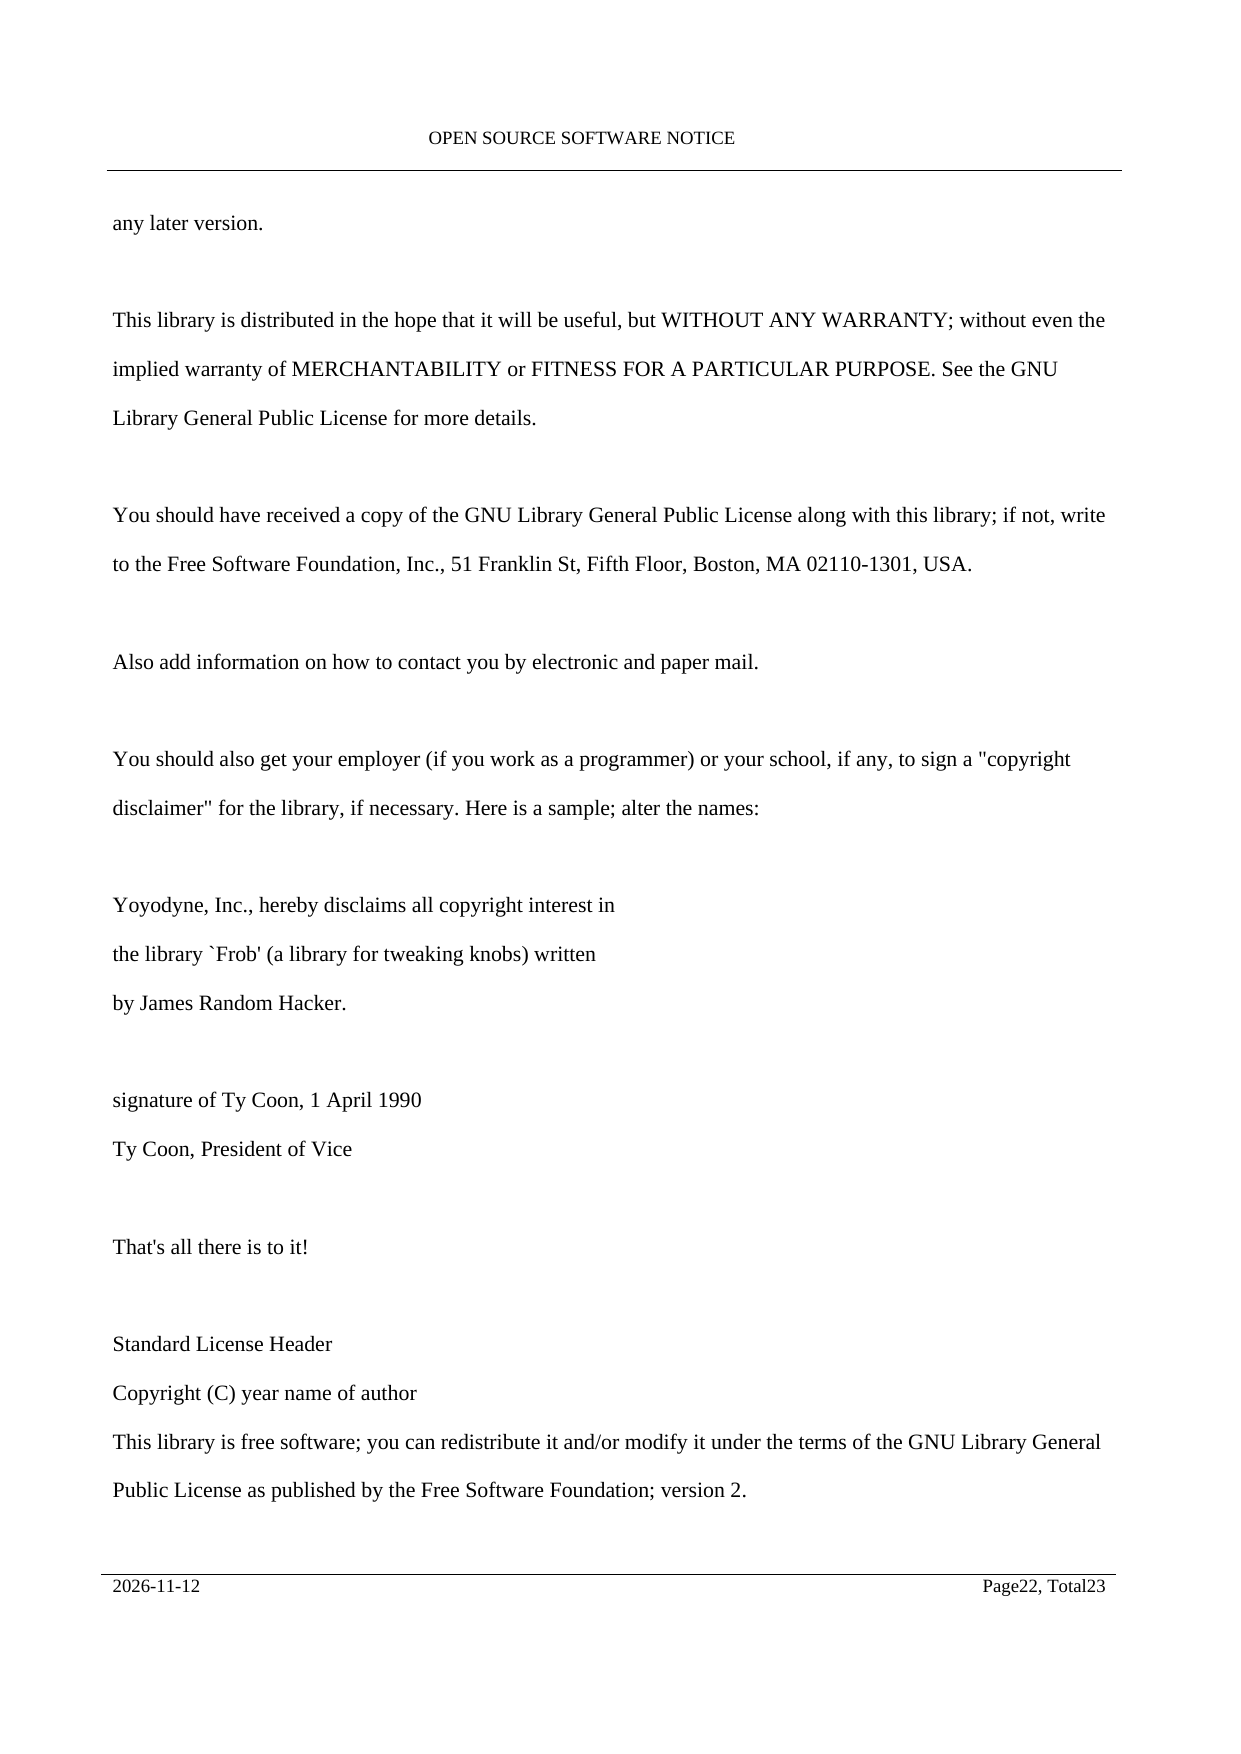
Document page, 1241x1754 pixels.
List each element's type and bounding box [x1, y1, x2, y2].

text [112, 206, 1128, 1506]
